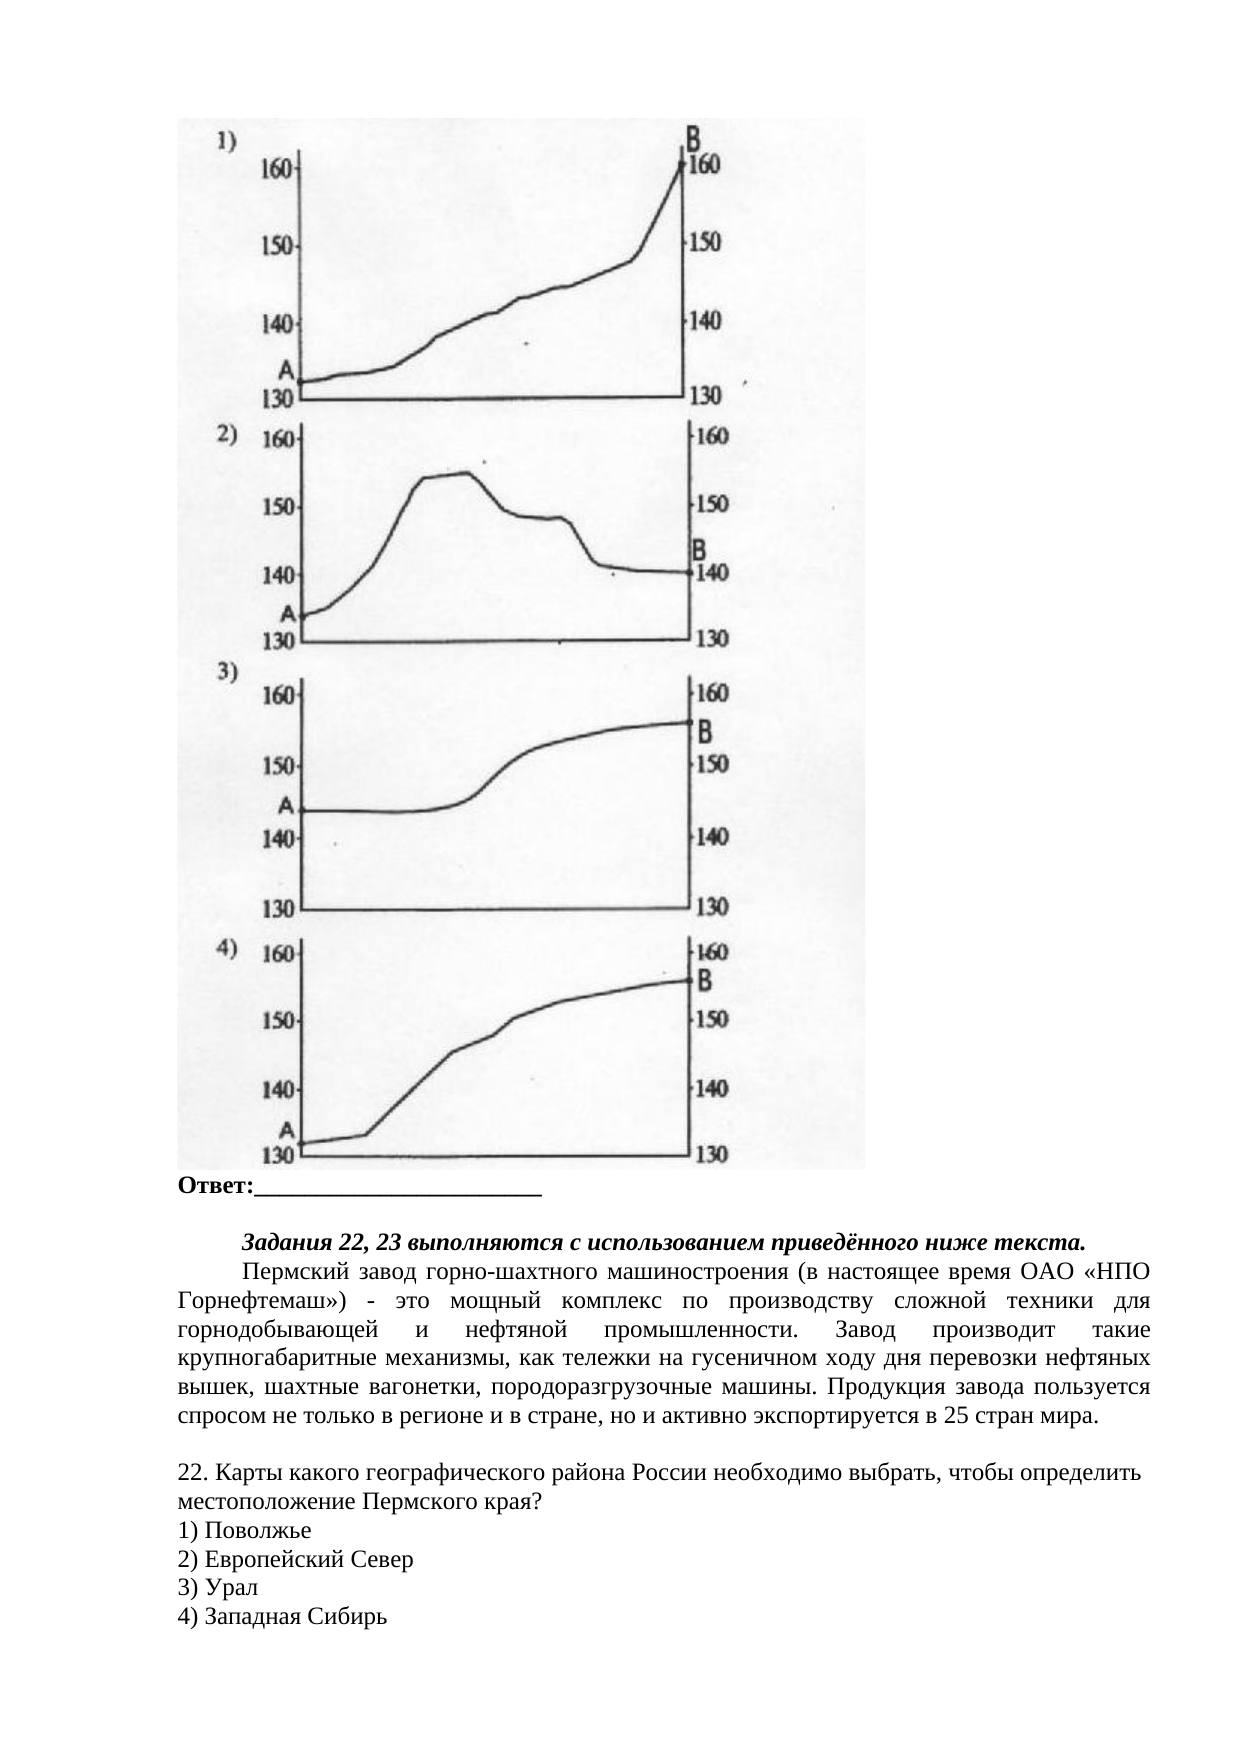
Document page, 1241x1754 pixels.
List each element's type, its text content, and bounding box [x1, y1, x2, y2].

text Задания 22, 23 выполняются с использованием приведённого ниже текста. [177, 1227, 1152, 1256]
text 22. Карты какого географического района России необходимо выбрать, чтобы определить местоположение Пермского края? [177, 1457, 1152, 1515]
text 4) Западная Сибирь [177, 1601, 1152, 1630]
picture [177, 118, 866, 1170]
text 1) Поволжье [177, 1515, 1152, 1544]
text Пермский завод горно-шахтного машиностроения (в настоящее время ОАО «НПО Горнефтемаш») - это мощный комплекс по производству сложной техники для горнодобывающей и нефтяной промышленности. Завод производит такие крупногабаритные механизмы, как тележки на гусеничном ходу дня перевозки нефтяных вышек, шахтные вагонетки, породоразгрузочные машины. Продукция завода пользуется спросом не только в регионе и в стране, но и активно экспортируется в 25 стран мира. [177, 1256, 1152, 1429]
text 3) Урал [177, 1572, 1152, 1601]
text Ответ:_______________________ [177, 1170, 1152, 1199]
text 2) Европейский Север [177, 1544, 1152, 1572]
